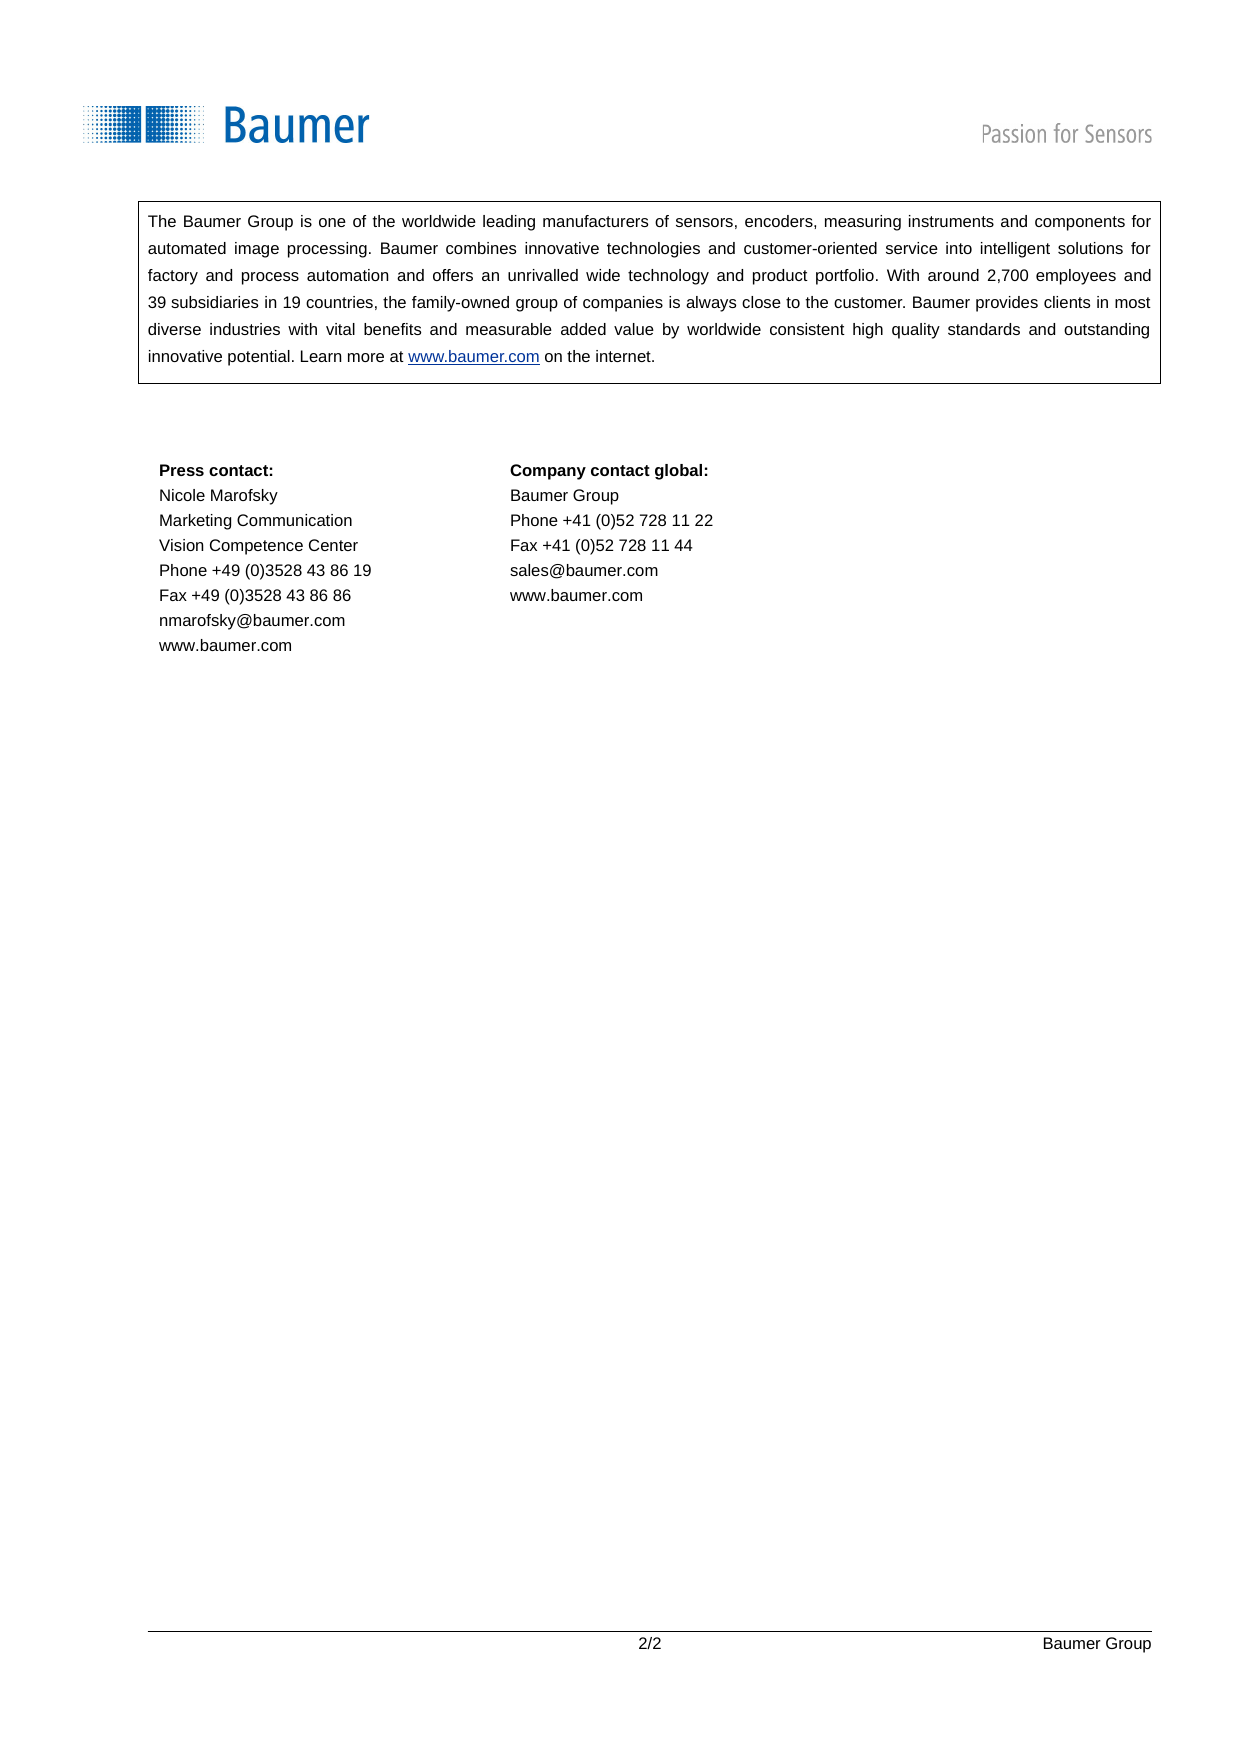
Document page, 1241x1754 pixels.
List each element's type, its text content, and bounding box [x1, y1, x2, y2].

picture [982, 123, 1152, 143]
text The Baumer Group is one of the worldwide leading manufacturers of sensors, encoders, measuring instruments and components for automated image processing. Baumer combines innovative technologies and customer-oriented service into intelligent solutions for factory and process automation and offers an unrivalled wide technology and product portfolio. With around 2,700 employees and 39 subsidiaries in 19 countries, the family-owned group of companies is always close to the customer. Baumer provides clients in most diverse industries with vital benefits and measurable added value by worldwide consistent high quality standards and outstanding innovative potential. Learn more at www.baumer.com on the internet. [139, 202, 1160, 383]
picture [83, 106, 370, 143]
table_header Company contact global: Baumer Group Phone +41 (0)52 728 11 22 Fax +41 (0)52 728 11 44 sales@baumer.com www.baumer.com [499, 456, 862, 656]
table_header Press contact: Nicole Marofsky Marketing Communication Vision Competence Center Phone +49 (0)3528 43 86 19 Fax +49 (0)3528 43 86 86 nmarofsky@baumer.com www.baumer.com [148, 456, 498, 656]
